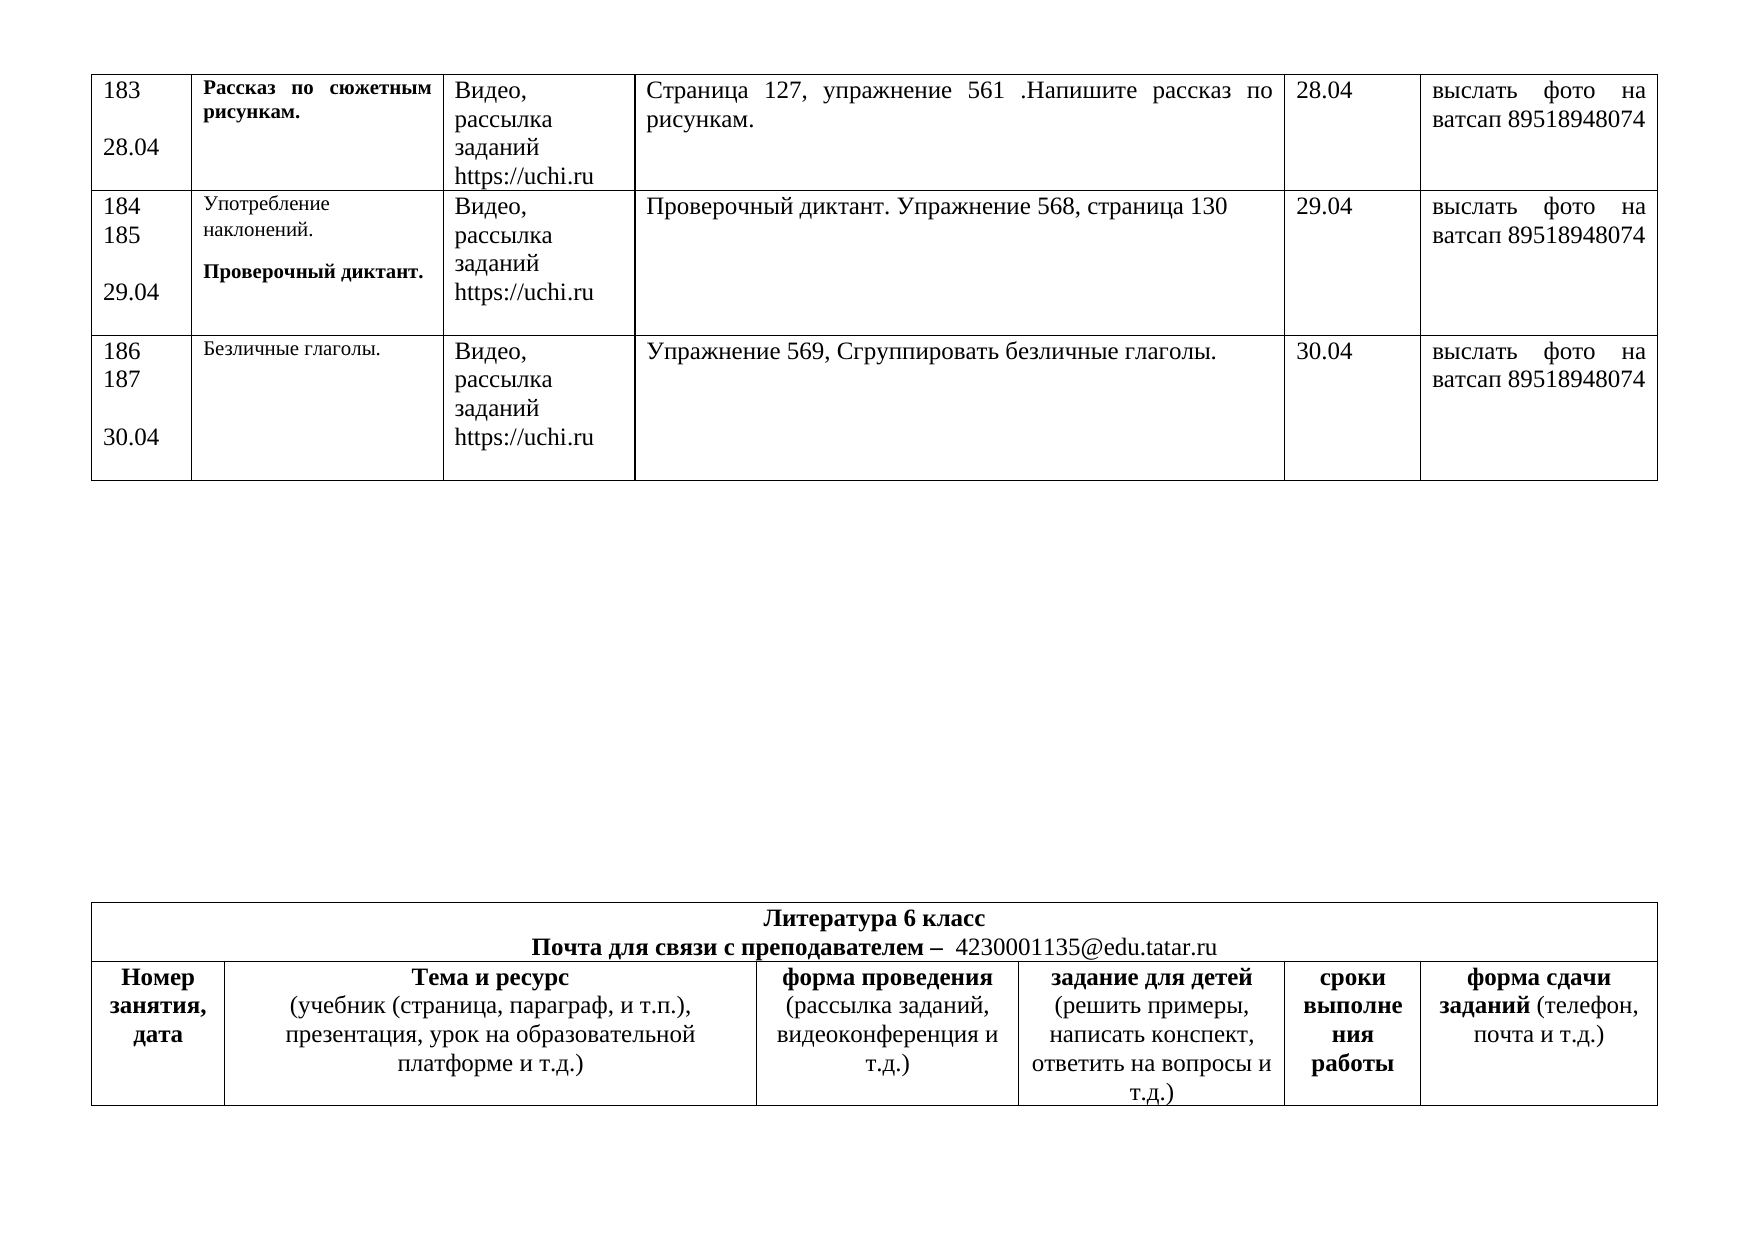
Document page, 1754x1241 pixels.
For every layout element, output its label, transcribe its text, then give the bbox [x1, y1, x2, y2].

table_cell форма сдачи заданий (телефон, почта и т.д.) [1421, 962, 1657, 1105]
table_cell выслать фото на ватсап 89518948074 [1421, 191, 1657, 335]
table_cell 184 185 29.04 [92, 191, 191, 335]
table_cell 186 187 30.04 [92, 336, 191, 479]
table_cell Номер занятия, дата [92, 962, 224, 1105]
table_cell 30.04 [1285, 336, 1420, 479]
table_cell Употребление наклонений. Проверочный диктант. [192, 191, 443, 335]
table_cell сроки выполнения работы [1285, 962, 1420, 1105]
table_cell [1421, 75, 1657, 190]
table_cell 183 28.04 [92, 75, 191, 190]
table_cell 29.04 [1285, 191, 1420, 335]
table_cell 28.04 [1285, 75, 1420, 190]
table_cell Страница 127, упражнение 561 .Напишите рассказ по рисункам. [636, 75, 1284, 190]
table_cell задание для детей (решить примеры, написать конспект, ответить на вопросы и т.д.) [1019, 962, 1284, 1105]
table_cell Видео, рассылка заданий https://uchi.ru [444, 336, 634, 479]
table_cell форма проведения (рассылка заданий, видеоконференция и т.д.) [757, 962, 1018, 1105]
table_cell Проверочный диктант. Упражнение 568, страница 130 [636, 191, 1284, 335]
table_cell Видео, рассылка заданий https://uchi.ru [444, 191, 634, 335]
table_cell Рассказ по сюжетным рисункам. [192, 75, 443, 190]
table_cell Видео, рассылка заданий https://uchi.ru [444, 75, 634, 190]
table_cell Упражнение 569, Сгруппировать безличные глаголы. [636, 336, 1284, 479]
table_header Литература 6 класс Почта для связи с преподавателем – 4230001135@edu.tatar.ru [92, 903, 1657, 961]
table_cell выслать фото на ватсап 89518948074 [1421, 336, 1657, 479]
table_cell Безличные глаголы. [192, 336, 443, 479]
table_cell Тема и ресурс (учебник (страница, параграф, и т.п.), презентация, урок на образовательной платформе и т.д.) [225, 962, 756, 1105]
